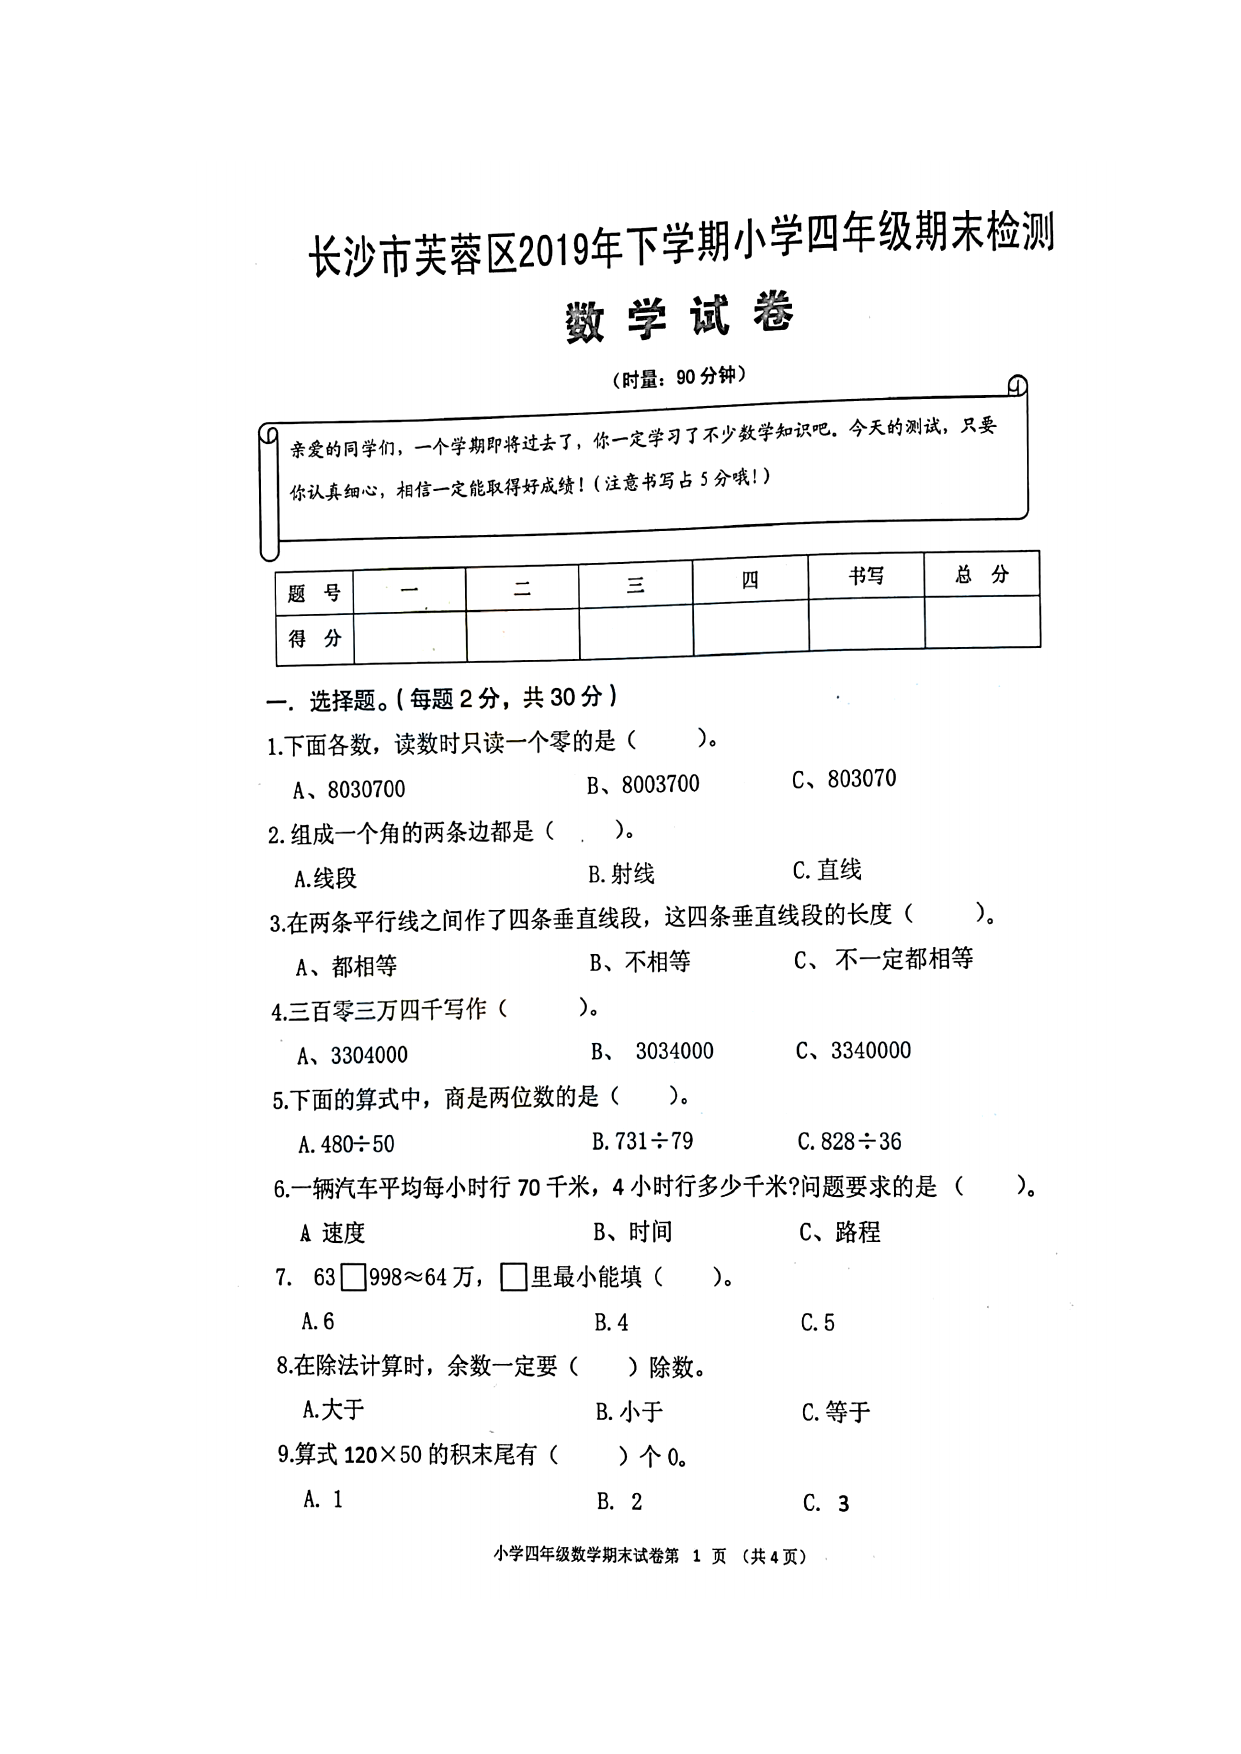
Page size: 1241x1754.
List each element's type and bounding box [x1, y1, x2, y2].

picture [187, 161, 1116, 1599]
